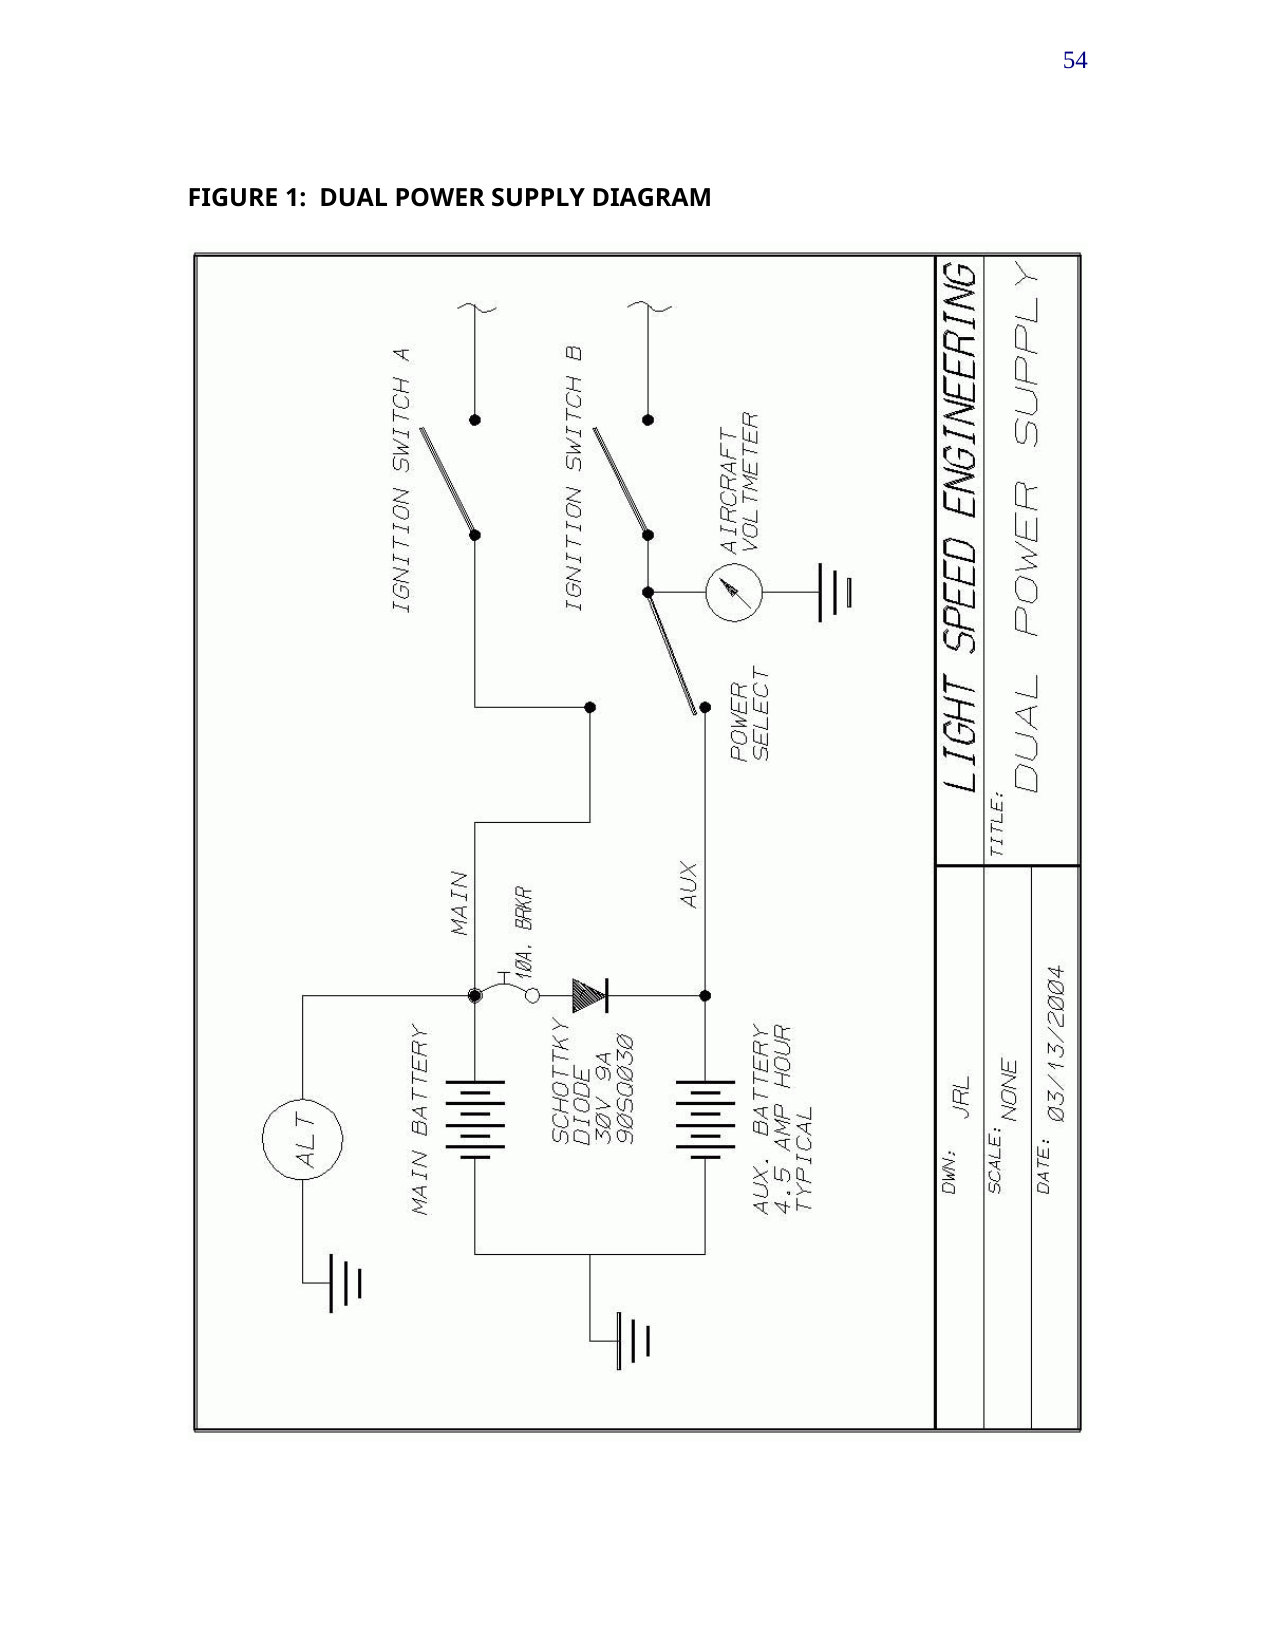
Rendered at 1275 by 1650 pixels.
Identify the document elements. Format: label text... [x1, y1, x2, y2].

text FIGURE 1: DUAL POWER SUPPLY DIAGRAM [187, 179, 1087, 213]
picture [187, 242, 1088, 1441]
